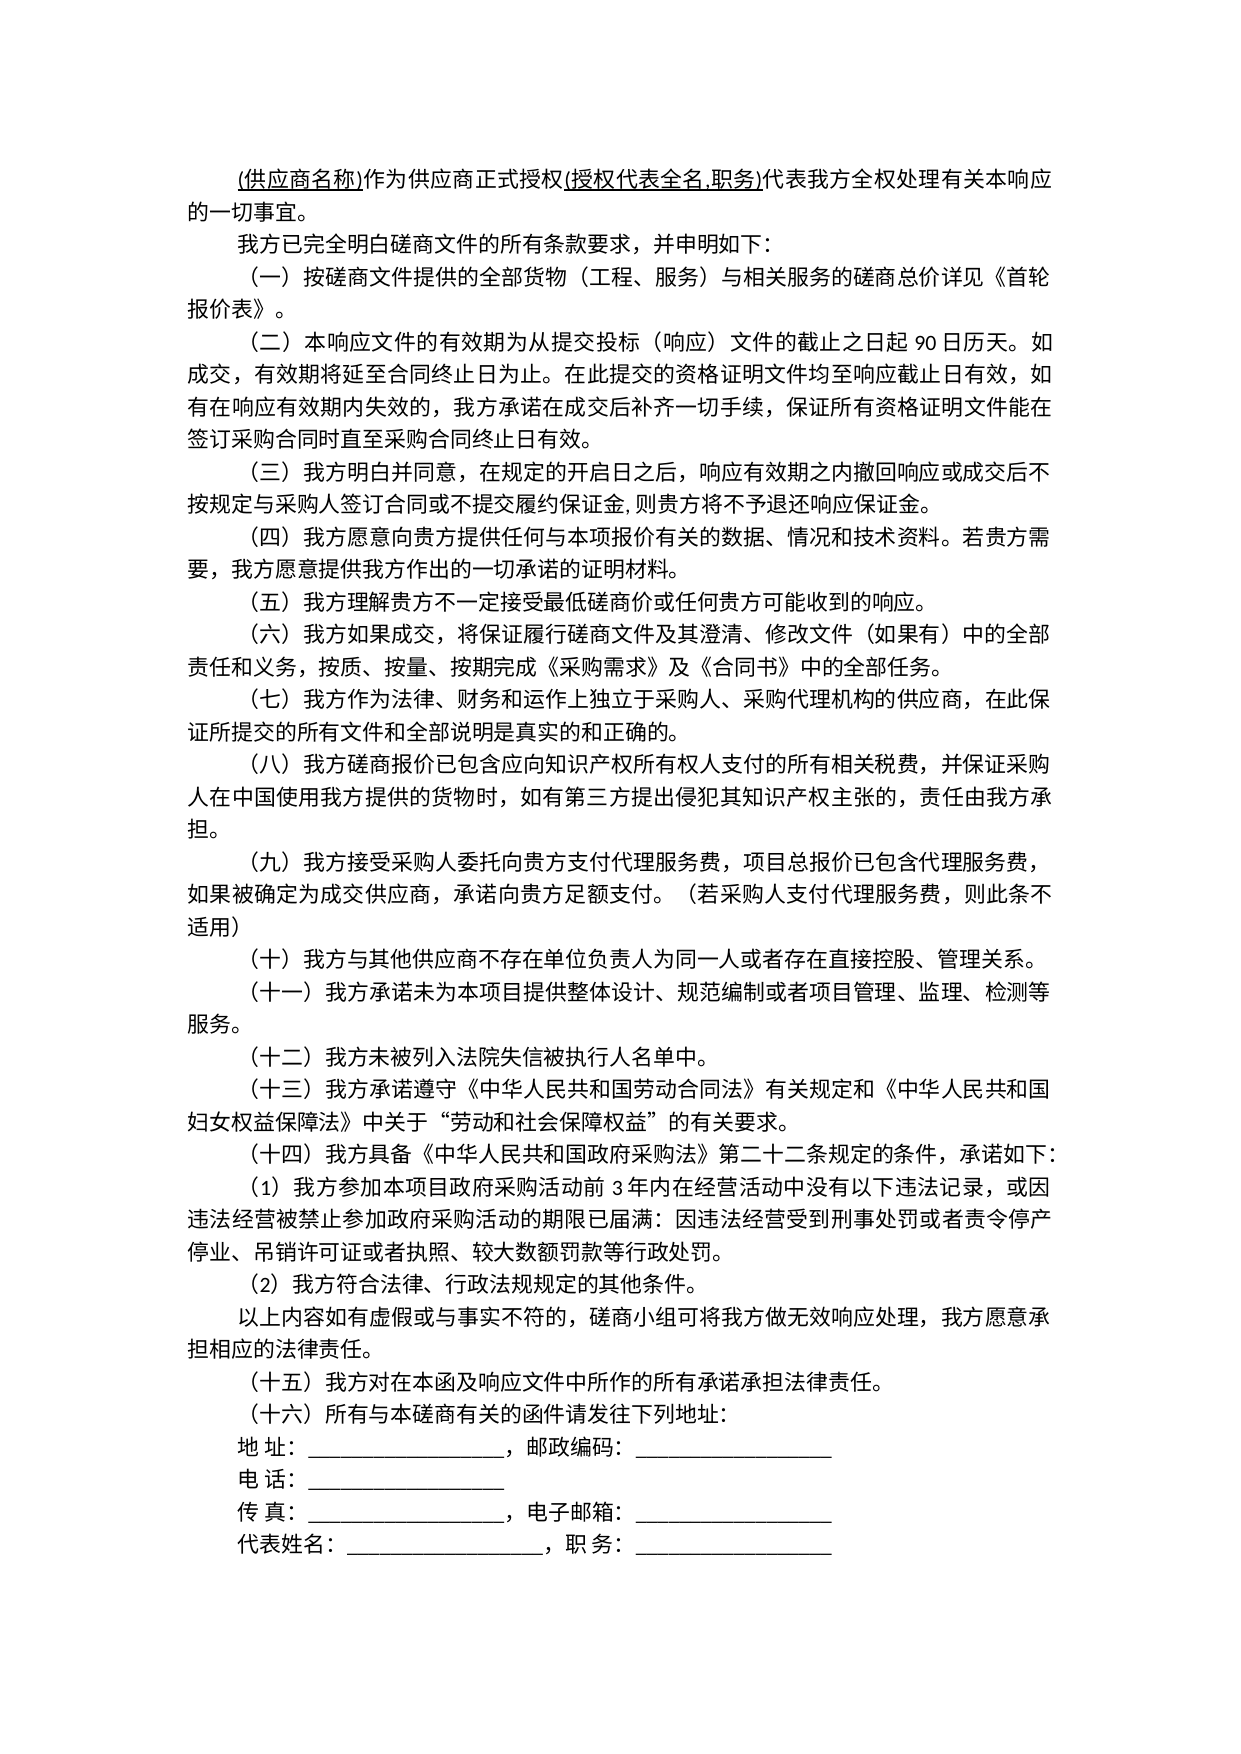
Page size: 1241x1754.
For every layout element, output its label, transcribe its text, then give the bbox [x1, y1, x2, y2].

text （八）我方磋商报价已包含应向知识产权所有权人支付的所有相关税费，并保证采购人在中国使用我方提供的货物时，如有第三方提出侵犯其知识产权主张的，责任由我方承担。 [187, 747, 1053, 844]
text 我方已完全明白磋商文件的所有条款要求，并申明如下： [187, 227, 1053, 259]
text （七）我方作为法律、财务和运作上独立于采购人、采购代理机构的供应商，在此保证所提交的所有文件和全部说明是真实的和正确的。 [187, 682, 1053, 747]
text （六）我方如果成交，将保证履行磋商文件及其澄清、修改文件（如果有）中的全部责任和义务，按质、按量、按期完成《采购需求》及《合同书》中的全部任务。 [187, 617, 1053, 682]
text 代表姓名：__________________，职 务：__________________ [187, 1527, 1053, 1559]
text 传 真：__________________，电子邮箱：__________________ [187, 1494, 1053, 1527]
text （十五）我方对在本函及响应文件中所作的所有承诺承担法律责任。 [187, 1364, 1053, 1397]
text （十一）我方承诺未为本项目提供整体设计、规范编制或者项目管理、监理、检测等服务。 [187, 974, 1053, 1039]
text （十三）我方承诺遵守《中华人民共和国劳动合同法》有关规定和《中华人民共和国妇女权益保障法》中关于“劳动和社会保障权益”的有关要求。 [187, 1072, 1053, 1137]
text 以上内容如有虚假或与事实不符的，磋商小组可将我方做无效响应处理，我方愿意承担相应的法律责任。 [187, 1299, 1053, 1364]
text (供应商名称)作为供应商正式授权(授权代表全名,职务)代表我方全权处理有关本响应的一切事宜。 [187, 162, 1053, 227]
text 电 话：__________________ [187, 1462, 1053, 1494]
text （十四）我方具备《中华人民共和国政府采购法》第二十二条规定的条件，承诺如下： [187, 1137, 1053, 1169]
text （十六）所有与本磋商有关的函件请发往下列地址： [187, 1397, 1053, 1429]
text （四）我方愿意向贵方提供任何与本项报价有关的数据、情况和技术资料。若贵方需要，我方愿意提供我方作出的一切承诺的证明材料。 [187, 519, 1053, 584]
text （1）我方参加本项目政府采购活动前3年内在经营活动中没有以下违法记录，或因违法经营被禁止参加政府采购活动的期限已届满：因违法经营受到刑事处罚或者责令停产停业、吊销许可证或者执照、较大数额罚款等行政处罚。 [187, 1169, 1053, 1267]
text （十）我方与其他供应商不存在单位负责人为同一人或者存在直接控股、管理关系。 [187, 942, 1053, 974]
text （二）本响应文件的有效期为从提交投标（响应）文件的截止之日起90日历天。如成交，有效期将延至合同终止日为止。在此提交的资格证明文件均至响应截止日有效，如有在响应有效期内失效的，我方承诺在成交后补齐一切手续，保证所有资格证明文件能在签订采购合同时直至采购合同终止日有效。 [187, 324, 1053, 454]
text 地 址：__________________，邮政编码：__________________ [187, 1429, 1053, 1462]
text （十二）我方未被列入法院失信被执行人名单中。 [187, 1039, 1053, 1072]
text （九）我方接受采购人委托向贵方支付代理服务费，项目总报价已包含代理服务费，如果被确定为成交供应商，承诺向贵方足额支付。（若采购人支付代理服务费，则此条不适用） [187, 844, 1053, 942]
text （2）我方符合法律、行政法规规定的其他条件。 [187, 1267, 1053, 1299]
text （一）按磋商文件提供的全部货物（工程、服务）与相关服务的磋商总价详见《首轮报价表》。 [187, 259, 1053, 324]
text （五）我方理解贵方不一定接受最低磋商价或任何贵方可能收到的响应。 [187, 584, 1053, 617]
text （三）我方明白并同意，在规定的开启日之后，响应有效期之内撤回响应或成交后不按规定与采购人签订合同或不提交履约保证金, 则贵方将不予退还响应保证金。 [187, 454, 1053, 519]
